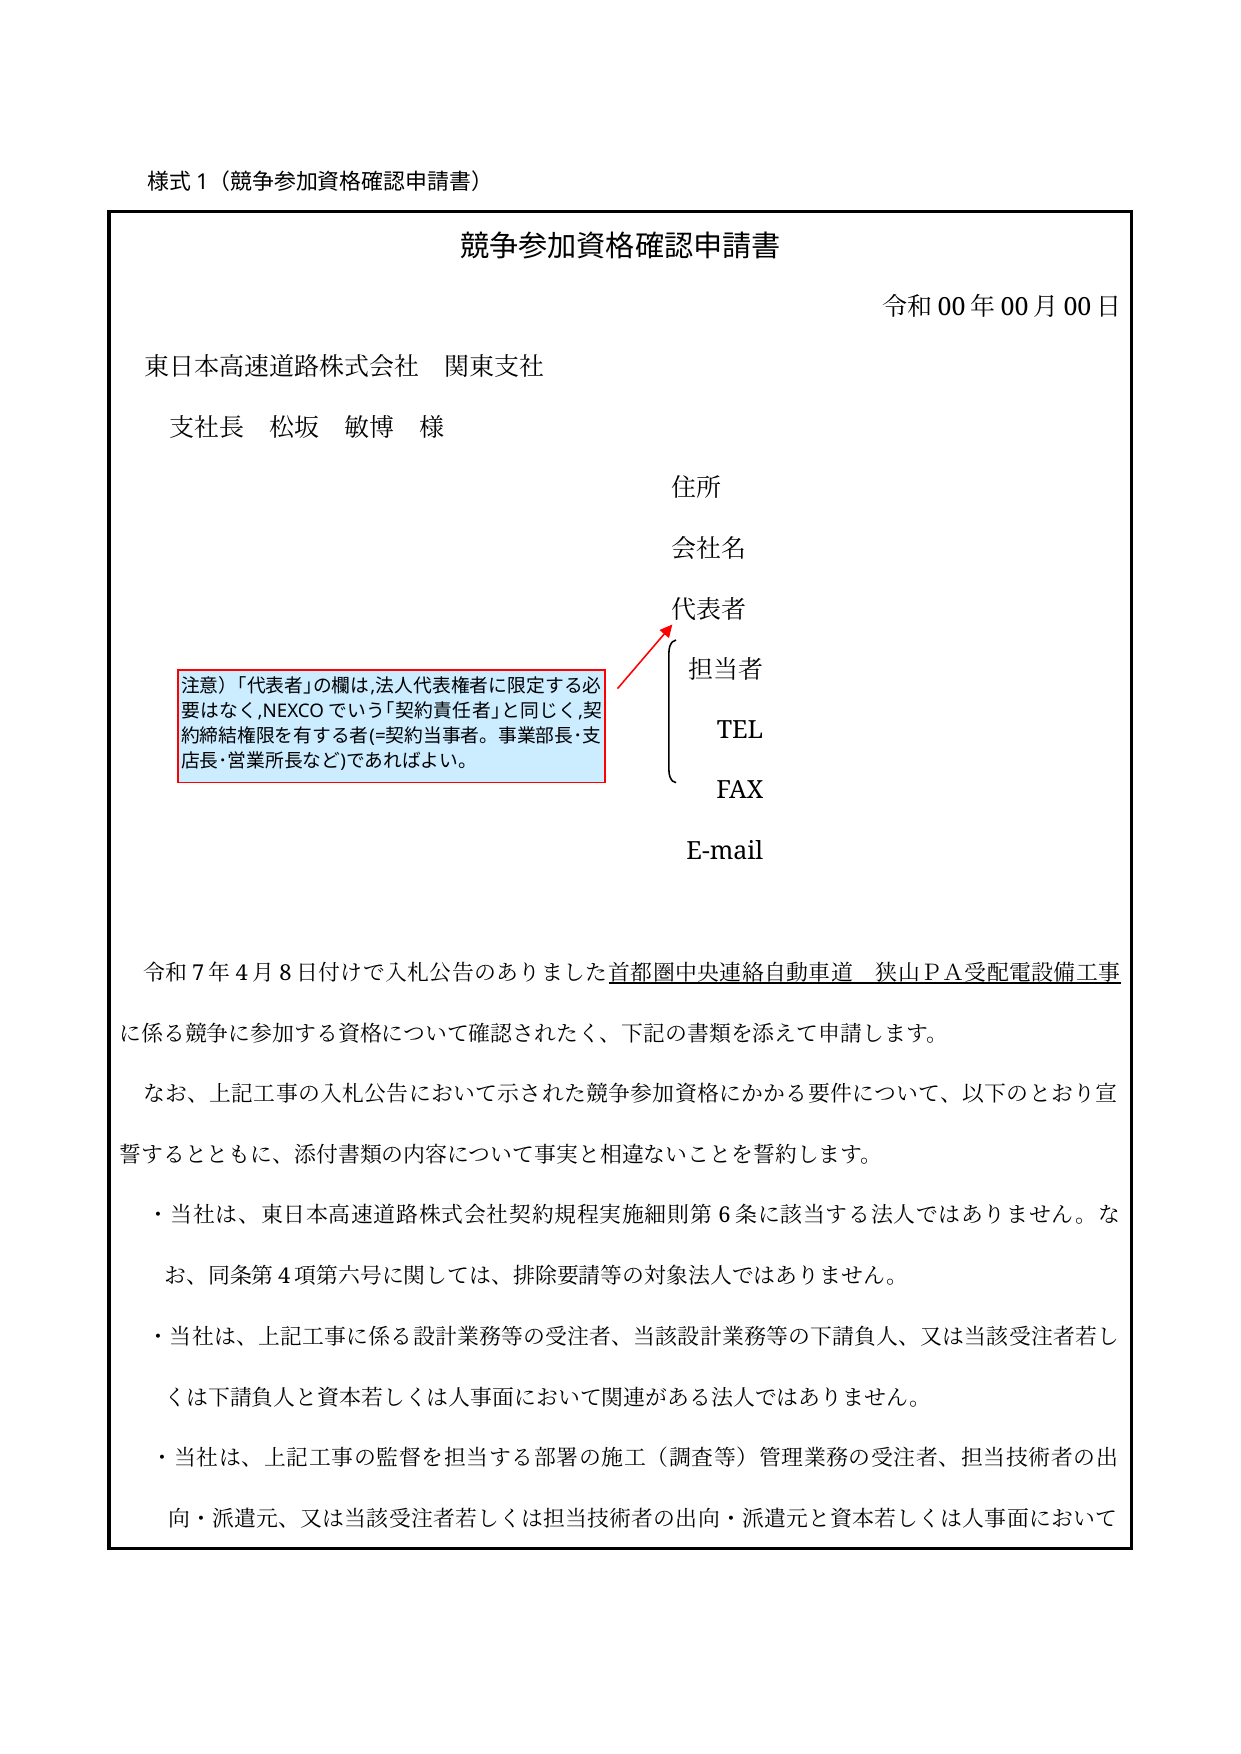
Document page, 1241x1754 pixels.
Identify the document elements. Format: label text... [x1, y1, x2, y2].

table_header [111, 213, 1130, 1547]
text 様式1（競争参加資格確認申請書） [148, 149, 1092, 210]
